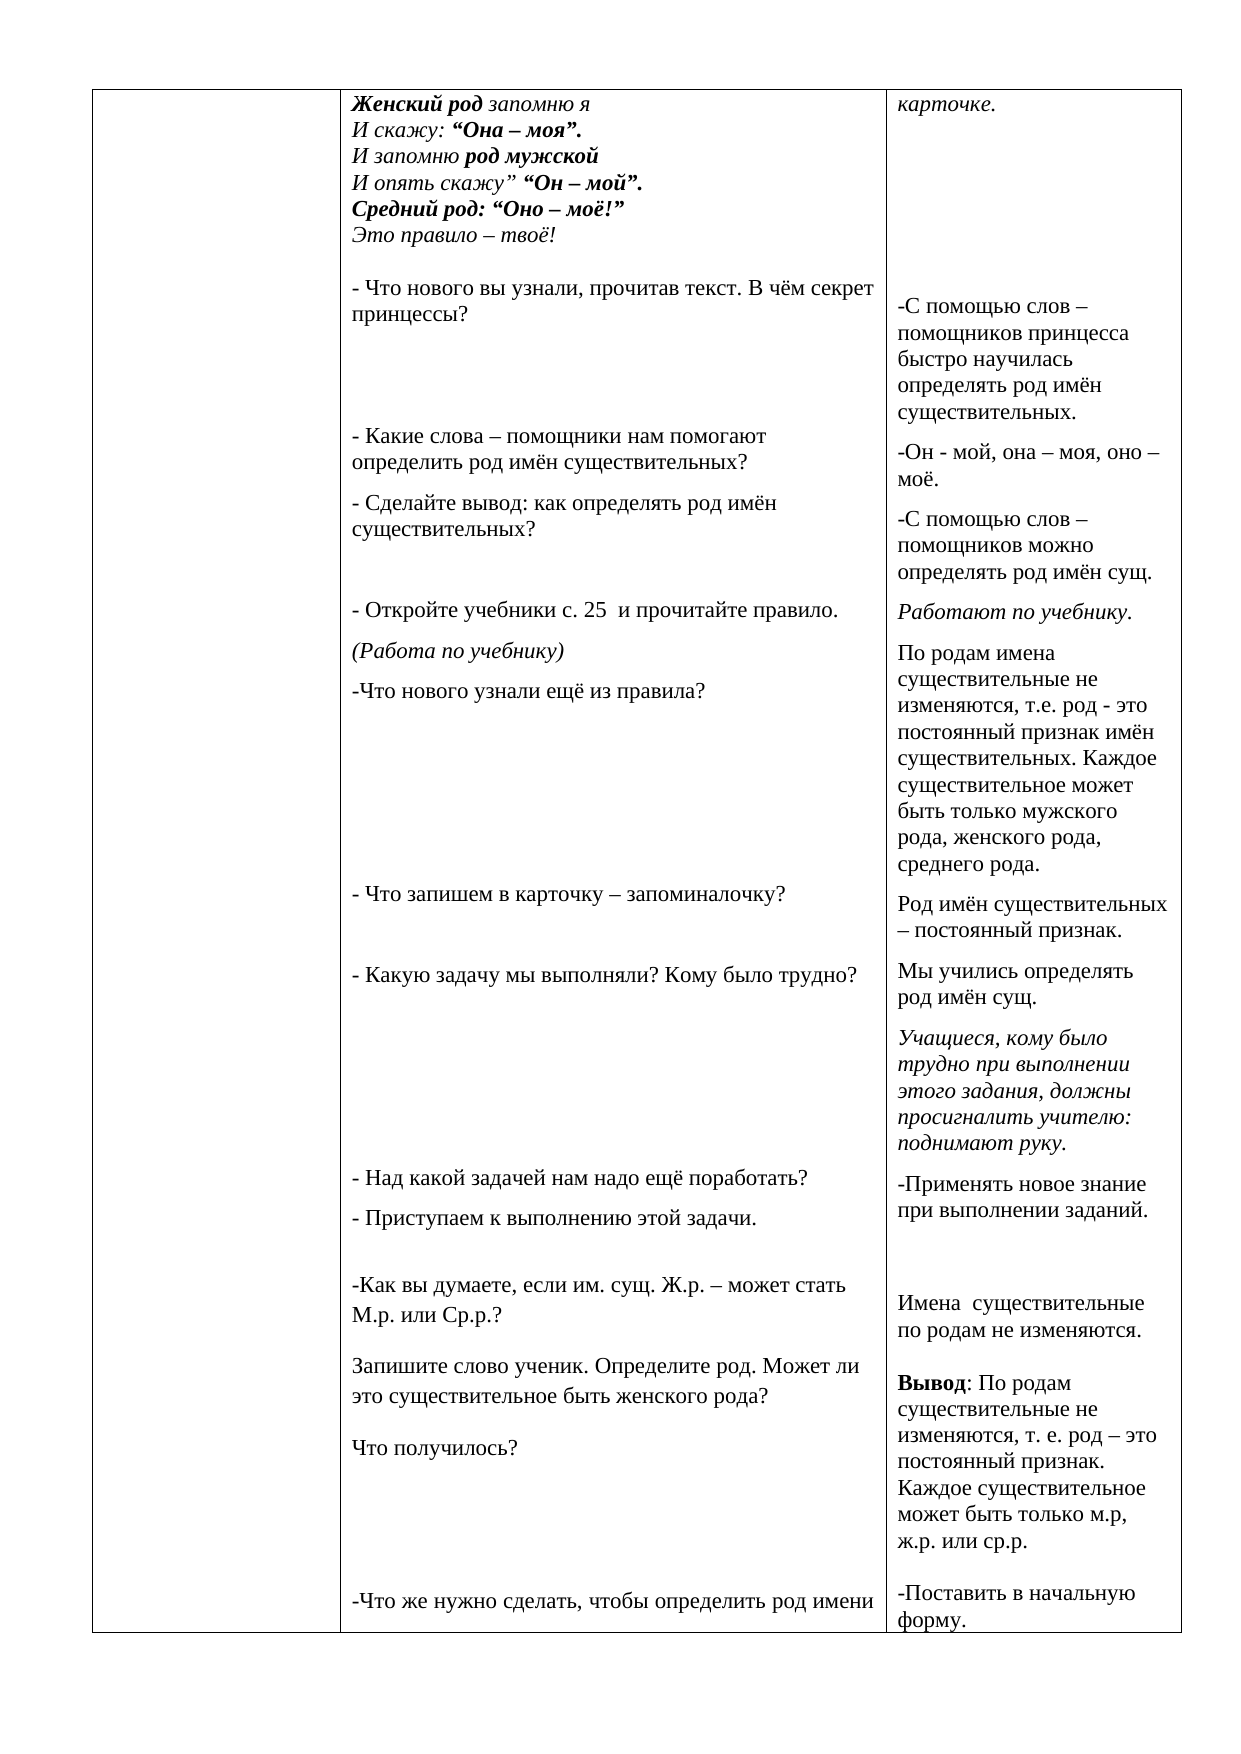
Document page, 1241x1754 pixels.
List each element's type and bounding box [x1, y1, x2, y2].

table_cell [887, 90, 1181, 1632]
table_cell [93, 90, 340, 1632]
table_cell [341, 90, 886, 1632]
